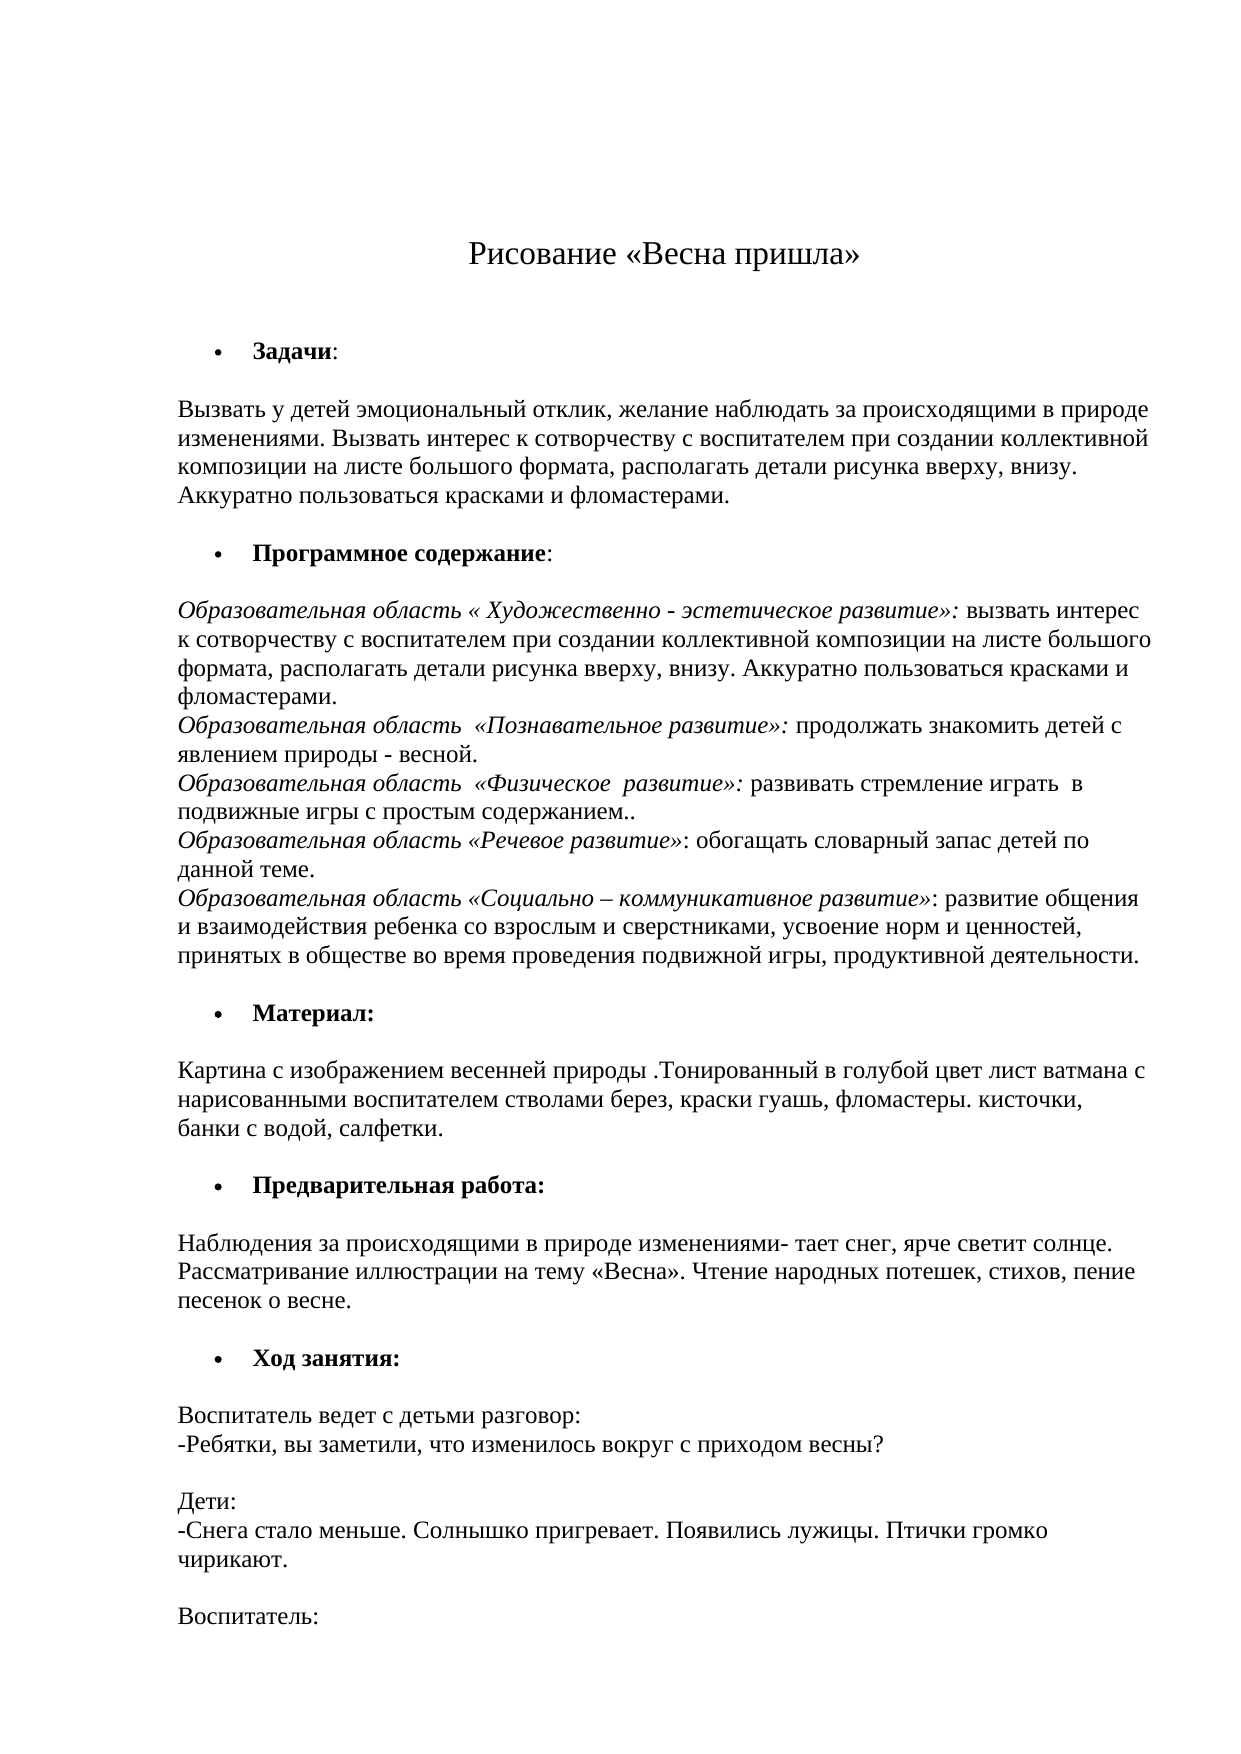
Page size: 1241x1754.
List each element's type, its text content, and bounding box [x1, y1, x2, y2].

text Картина с изображением весенней природы .Тонированный в голубой цвет лист ватмана с нарисованными воспитателем стволами берез, краски гуашь, фломастеры. кисточки, банки с водой, салфетки. [177, 1055, 1152, 1141]
text Дети: [177, 1486, 1152, 1515]
text Образовательная область «Познавательное развитие»: продолжать знакомить детей с явлением природы - весной. [177, 710, 1152, 768]
list Ход занятия: [215, 1343, 1152, 1371]
text Образовательная область «Социально – коммуникативное развитие»: развитие общения и взаимодействия ребенка со взрослым и сверстниками, усвоение норм и ценностей, принятых в обществе во время проведения подвижной игры, продуктивной деятельности. [177, 883, 1152, 969]
text -Снега стало меньше. Солнышко пригревает. Появились лужицы. Птички громко чирикают. [177, 1515, 1152, 1573]
text -Ребятки, вы заметили, что изменилось вокруг с приходом весны? [177, 1429, 1152, 1458]
text Образовательная область «Физическое развитие»: развивать стремление играть в подвижные игры с простым содержанием.. [177, 768, 1152, 825]
list Задачи: [215, 336, 1152, 365]
text Наблюдения за происходящими в природе изменениями- тает снег, ярче светит солнце. Рассматривание иллюстрации на тему «Весна». Чтение народных потешек, стихов, пение песенок о весне. [177, 1228, 1152, 1314]
text Образовательная область «Речевое развитие»: обогащать словарный запас детей по данной теме. [177, 825, 1152, 883]
list Предварительная работа: [215, 1170, 1152, 1199]
text Рисование «Весна пришла» [177, 233, 1152, 271]
text Вызвать у детей эмоциональный отклик, желание наблюдать за происходящими в природе изменениями. Вызвать интерес к сотворчеству с воспитателем при создании коллективной композиции на листе большого формата, располагать детали рисунка вверху, внизу. Аккуратно пользоваться красками и фломастерами. [177, 394, 1152, 509]
list Программное содержание: [215, 538, 1152, 566]
text Воспитатель: [177, 1601, 1152, 1630]
text Воспитатель ведет с детьми разговор: [177, 1400, 1152, 1429]
list Материал: [215, 998, 1152, 1026]
text Образовательная область « Художественно - эстетическое развитие»: вызвать интерес к сотворчеству с воспитателем при создании коллективной композиции на листе большого формата, располагать детали рисунка вверху, внизу. Аккуратно пользоваться красками и фломастерами. [177, 595, 1152, 710]
